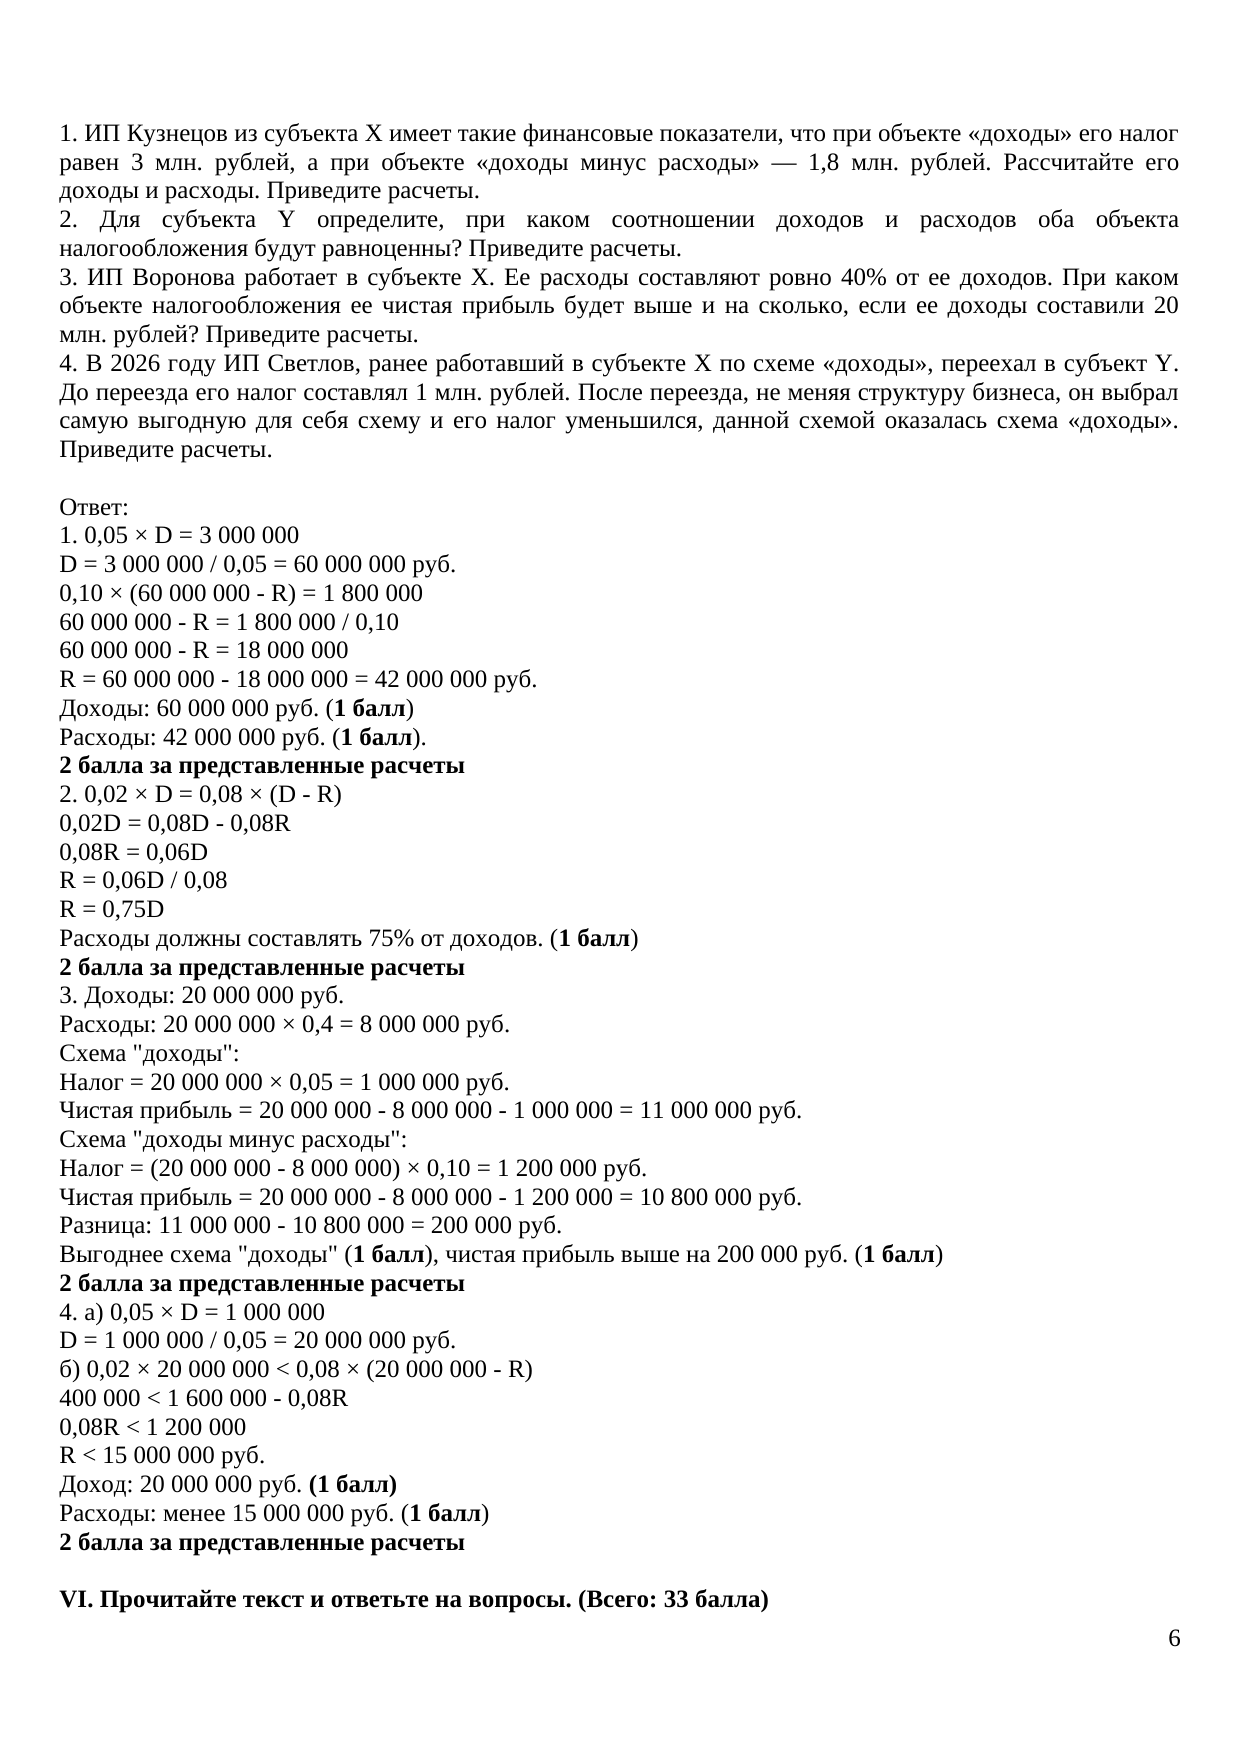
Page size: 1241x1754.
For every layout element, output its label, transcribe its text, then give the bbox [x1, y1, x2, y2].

text 2 балла за представленные расчеты [59, 952, 1181, 981]
text R = 0,06D / 0,08 [59, 866, 1181, 894]
text Доход: 20 000 000 руб. (1 балл) [59, 1469, 1181, 1498]
text Доходы: 60 000 000 руб. (1 балл) [59, 693, 1181, 722]
text 3. ИП Воронова работает в субъекте X. Ее расходы составляют ровно 40% от ее доходов. При каком объекте налогообложения ее чистая прибыль будет выше и на сколько, если ее доходы составили 20 млн. рублей? Приведите расчеты. [59, 262, 1181, 348]
text 0,10 × (60 000 000 - R) = 1 800 000 [59, 578, 1181, 607]
text Выгоднее схема "доходы" (1 балл), чистая прибыль выше на 200 000 руб. (1 балл) [59, 1239, 1181, 1268]
text 400 000 < 1 600 000 - 0,08R [59, 1383, 1181, 1412]
text Расходы: менее 15 000 000 руб. (1 балл) [59, 1498, 1181, 1527]
text 2 балла за представленные расчеты [59, 1268, 1181, 1297]
text Налог = (20 000 000 - 8 000 000) × 0,10 = 1 200 000 руб. [59, 1153, 1181, 1182]
text Чистая прибыль = 20 000 000 - 8 000 000 - 1 200 000 = 10 800 000 руб. [59, 1182, 1181, 1211]
text Налог = 20 000 000 × 0,05 = 1 000 000 руб. [59, 1067, 1181, 1096]
text 0,02D = 0,08D - 0,08R [59, 808, 1181, 837]
text 2. 0,02 × D = 0,08 × (D - R) [59, 779, 1181, 808]
text 4. В 2026 году ИП Светлов, ранее работавший в субъекте X по схеме «доходы», переехал в субъект Y. До переезда его налог составлял 1 млн. рублей. После переезда, не меняя структуру бизнеса, он выбрал самую выгодную для себя схему и его налог уменьшился, данной схемой оказалась схема «доходы». Приведите расчеты. [59, 348, 1181, 463]
text Чистая прибыль = 20 000 000 - 8 000 000 - 1 000 000 = 11 000 000 руб. [59, 1096, 1181, 1124]
text Расходы должны составлять 75% от доходов. (1 балл) [59, 923, 1181, 952]
text 3. Доходы: 20 000 000 руб. [59, 981, 1181, 1009]
text 4. а) 0,05 × D = 1 000 000 [59, 1297, 1181, 1326]
text б) 0,02 × 20 000 000 < 0,08 × (20 000 000 - R) [59, 1354, 1181, 1383]
text Расходы: 20 000 000 × 0,4 = 8 000 000 руб. [59, 1009, 1181, 1038]
text 60 000 000 - R = 1 800 000 / 0,10 [59, 607, 1181, 636]
text R = 0,75D [59, 894, 1181, 923]
text VI. Прочитайте текст и ответьте на вопросы. (Всего: 33 балла) [59, 1584, 1181, 1613]
text 2 балла за представленные расчеты [59, 1527, 1181, 1556]
text 2. Для субъекта Y определите, при каком соотношении доходов и расходов оба объекта налогообложения будут равноценны? Приведите расчеты. [59, 204, 1181, 262]
text Расходы: 42 000 000 руб. (1 балл). [59, 722, 1181, 751]
text Разница: 11 000 000 - 10 800 000 = 200 000 руб. [59, 1211, 1181, 1239]
text 0,08R = 0,06D [59, 837, 1181, 866]
text R < 15 000 000 руб. [59, 1441, 1181, 1469]
text 1. 0,05 × D = 3 000 000 [59, 521, 1181, 549]
text D = 1 000 000 / 0,05 = 20 000 000 руб. [59, 1326, 1181, 1354]
text Ответ: [59, 492, 1181, 521]
text 0,08R < 1 200 000 [59, 1412, 1181, 1441]
text R = 60 000 000 - 18 000 000 = 42 000 000 руб. [59, 664, 1181, 693]
text 2 балла за представленные расчеты [59, 751, 1181, 779]
text Схема "доходы минус расходы": [59, 1124, 1181, 1153]
text Схема "доходы": [59, 1038, 1181, 1067]
text 1. ИП Кузнецов из субъекта X имеет такие финансовые показатели, что при объекте «доходы» его налог равен 3 млн. рублей, а при объекте «доходы минус расходы» — 1,8 млн. рублей. Рассчитайте его доходы и расходы. Приведите расчеты. [59, 118, 1181, 204]
text D = 3 000 000 / 0,05 = 60 000 000 руб. [59, 549, 1181, 578]
text 60 000 000 - R = 18 000 000 [59, 636, 1181, 664]
